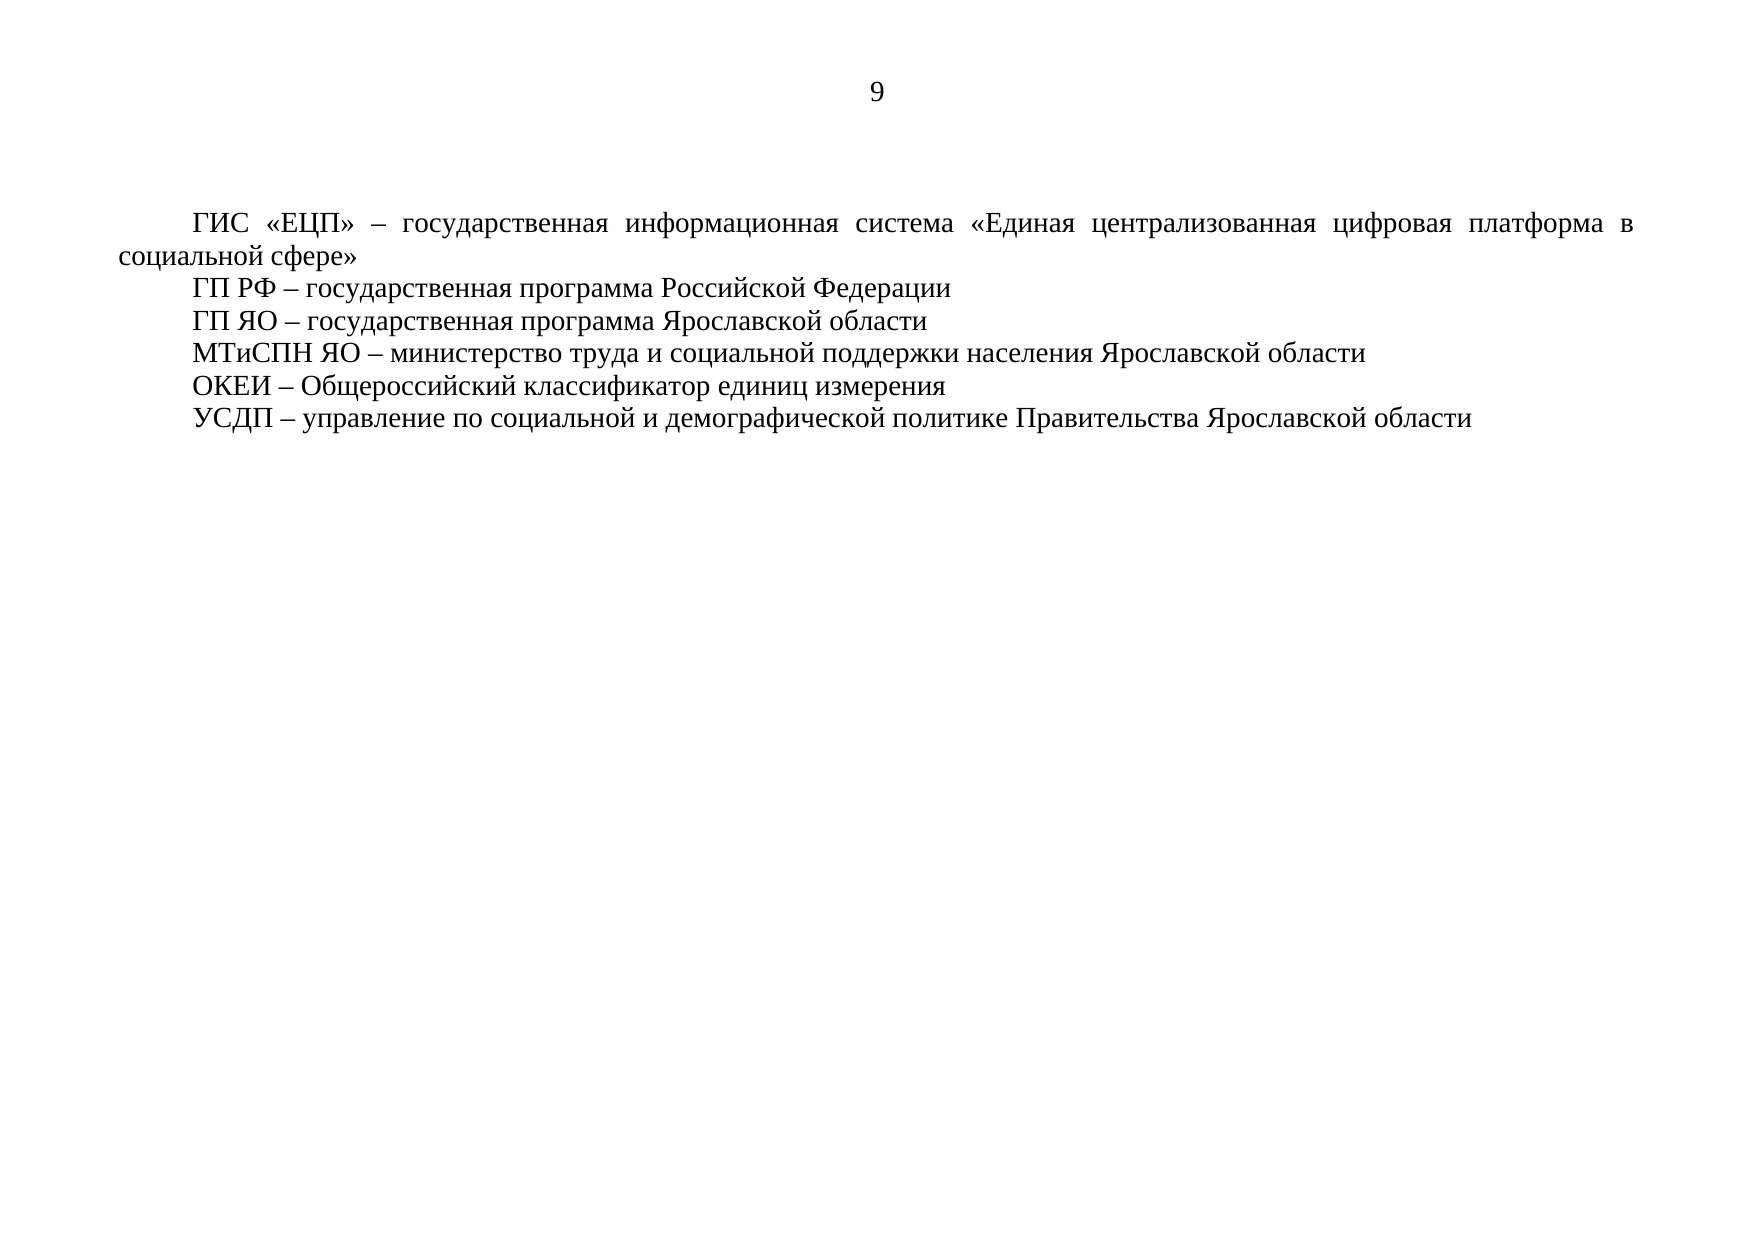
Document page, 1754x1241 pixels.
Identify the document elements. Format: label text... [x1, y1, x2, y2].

text ГИС «ЕЦП» – государственная информационная система «Единая централизованная цифровая платформа в социальной сфере» [118, 207, 1636, 272]
text ОКЕИ – Общероссийский классификатор единиц измерения [118, 369, 1636, 402]
text ГП ЯО – государственная программа Ярославской области [118, 304, 1636, 337]
text МТиСПН ЯО – министерство труда и социальной поддержки населения Ярославской области [118, 337, 1636, 369]
text УСДП – управление по социальной и демографической политике Правительства Ярославской области [118, 402, 1636, 434]
text ГП РФ – государственная программа Российской Федерации [118, 272, 1636, 304]
